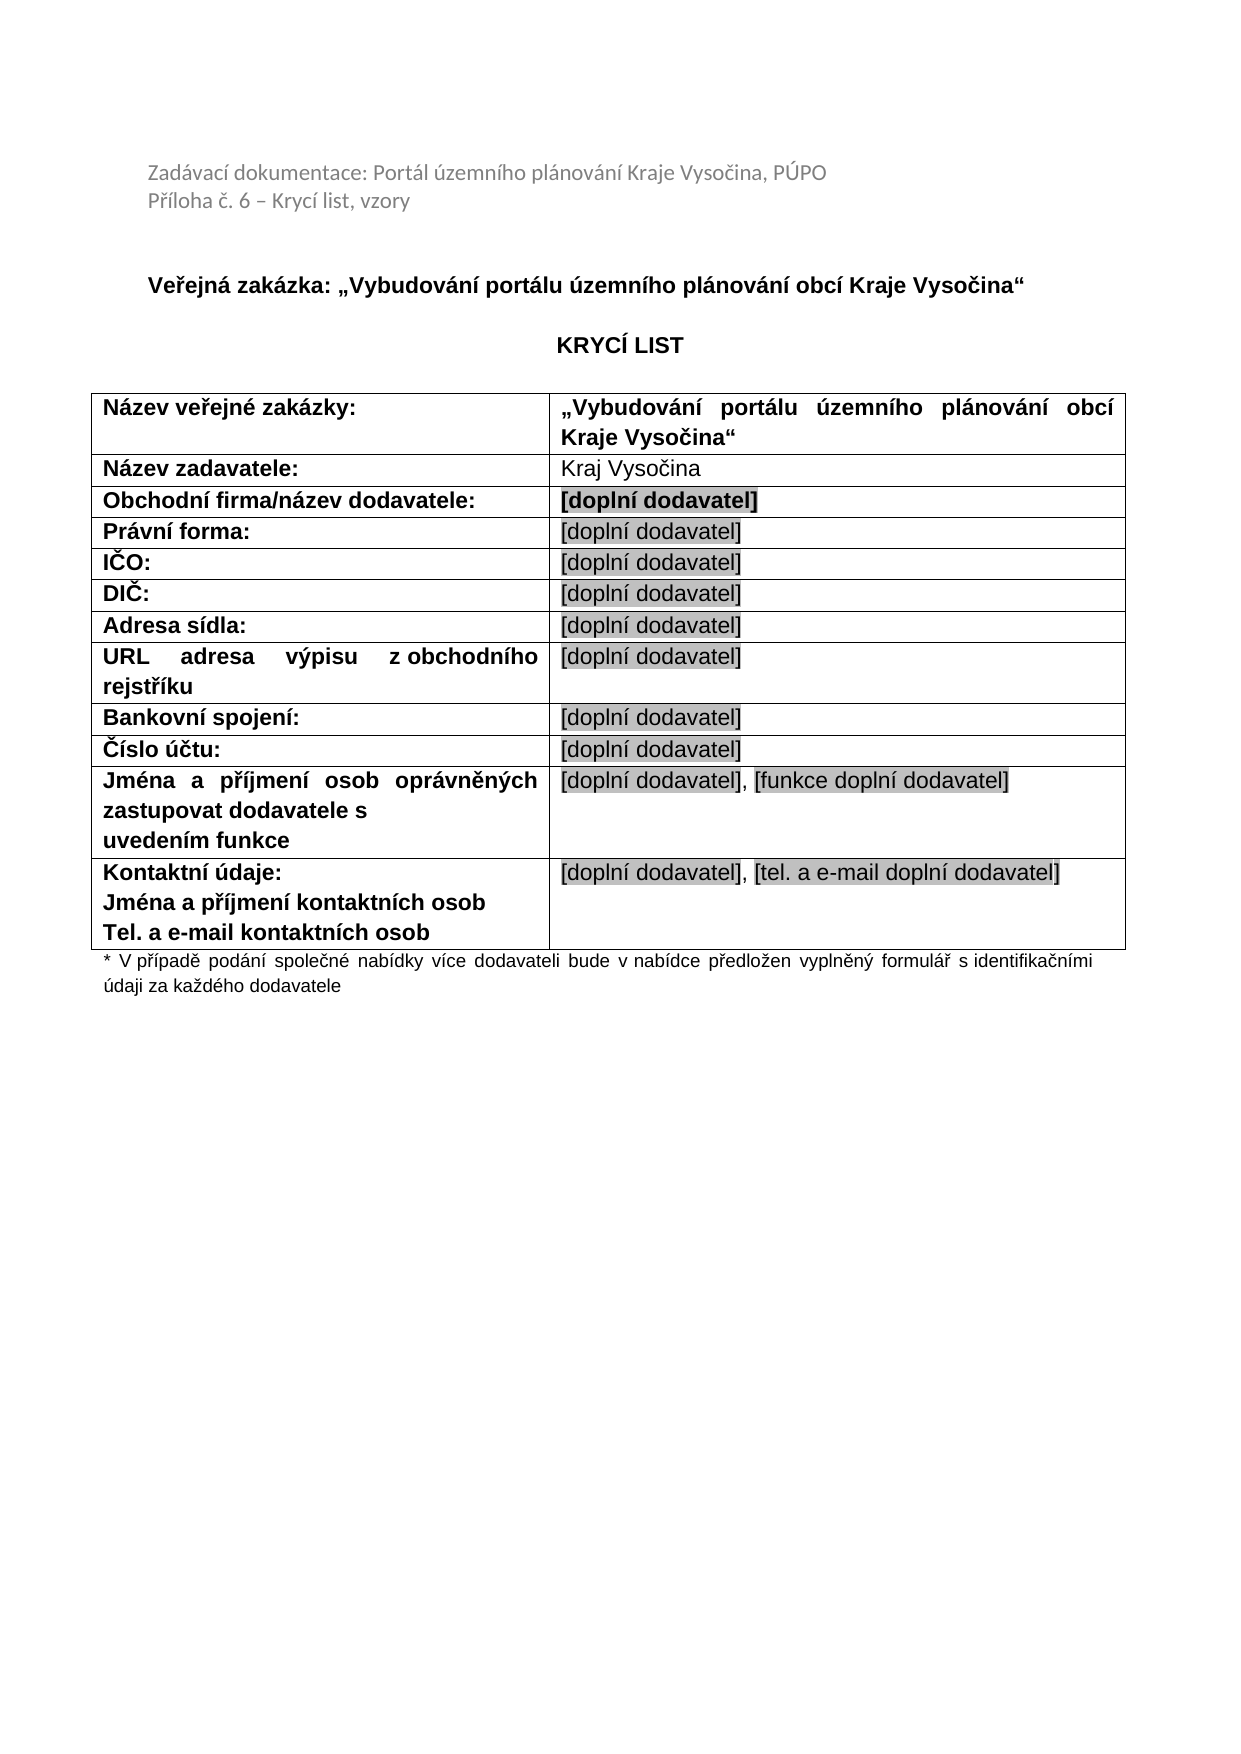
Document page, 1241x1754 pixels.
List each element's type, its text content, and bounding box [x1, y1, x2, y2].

table_cell Právní forma: [92, 518, 549, 548]
table_cell URL adresa výpisu z obchodního rejstříku [92, 643, 549, 703]
table_cell [doplní dodavatel], [tel. a e-mail doplní dodavatel] [550, 859, 1125, 949]
table_cell Název zadavatele: [92, 455, 549, 486]
table_cell Adresa sídla: [92, 612, 549, 642]
table_cell [doplní dodavatel] [550, 580, 1125, 611]
table_cell [doplní dodavatel] [550, 518, 1125, 548]
table_header „Vybudování portálu územního plánování obcí Kraje Vysočina“ [550, 394, 1125, 454]
table_cell Číslo účtu: [92, 736, 549, 766]
text Veřejná zakázka: „Vybudování portálu územního plánování obcí Kraje Vysočina“ [148, 272, 1093, 298]
table_cell DIČ: [92, 580, 549, 611]
table_header Název veřejné zakázky: [92, 394, 549, 454]
table_cell Jména a příjmení osob oprávněných zastupovat dodavatele s uvedením funkce [92, 767, 549, 857]
table_cell Kontaktní údaje: Jména a příjmení kontaktních osob Tel. a e-mail kontaktních osob [92, 859, 549, 949]
table_cell [doplní dodavatel] [550, 736, 1125, 766]
table_cell [doplní dodavatel] [550, 549, 1125, 579]
table_cell [doplní dodavatel] [550, 487, 1125, 517]
table_cell [doplní dodavatel] [550, 704, 1125, 734]
text * V případě podání společné nabídky více dodavateli bude v nabídce předložen vyplněný formulář s identifikačními údaji za každého dodavatele [103, 950, 1093, 997]
text KRYCÍ LIST [148, 332, 1093, 359]
table_cell Bankovní spojení: [92, 704, 549, 734]
table_cell [doplní dodavatel] [550, 643, 1125, 703]
table_cell [doplní dodavatel] [550, 612, 1125, 642]
table_cell IČO: [92, 549, 549, 579]
table_cell [doplní dodavatel], [funkce doplní dodavatel] [550, 767, 1125, 857]
table_cell Obchodní firma/název dodavatele: [92, 487, 549, 517]
table_cell Kraj Vysočina [550, 455, 1125, 486]
